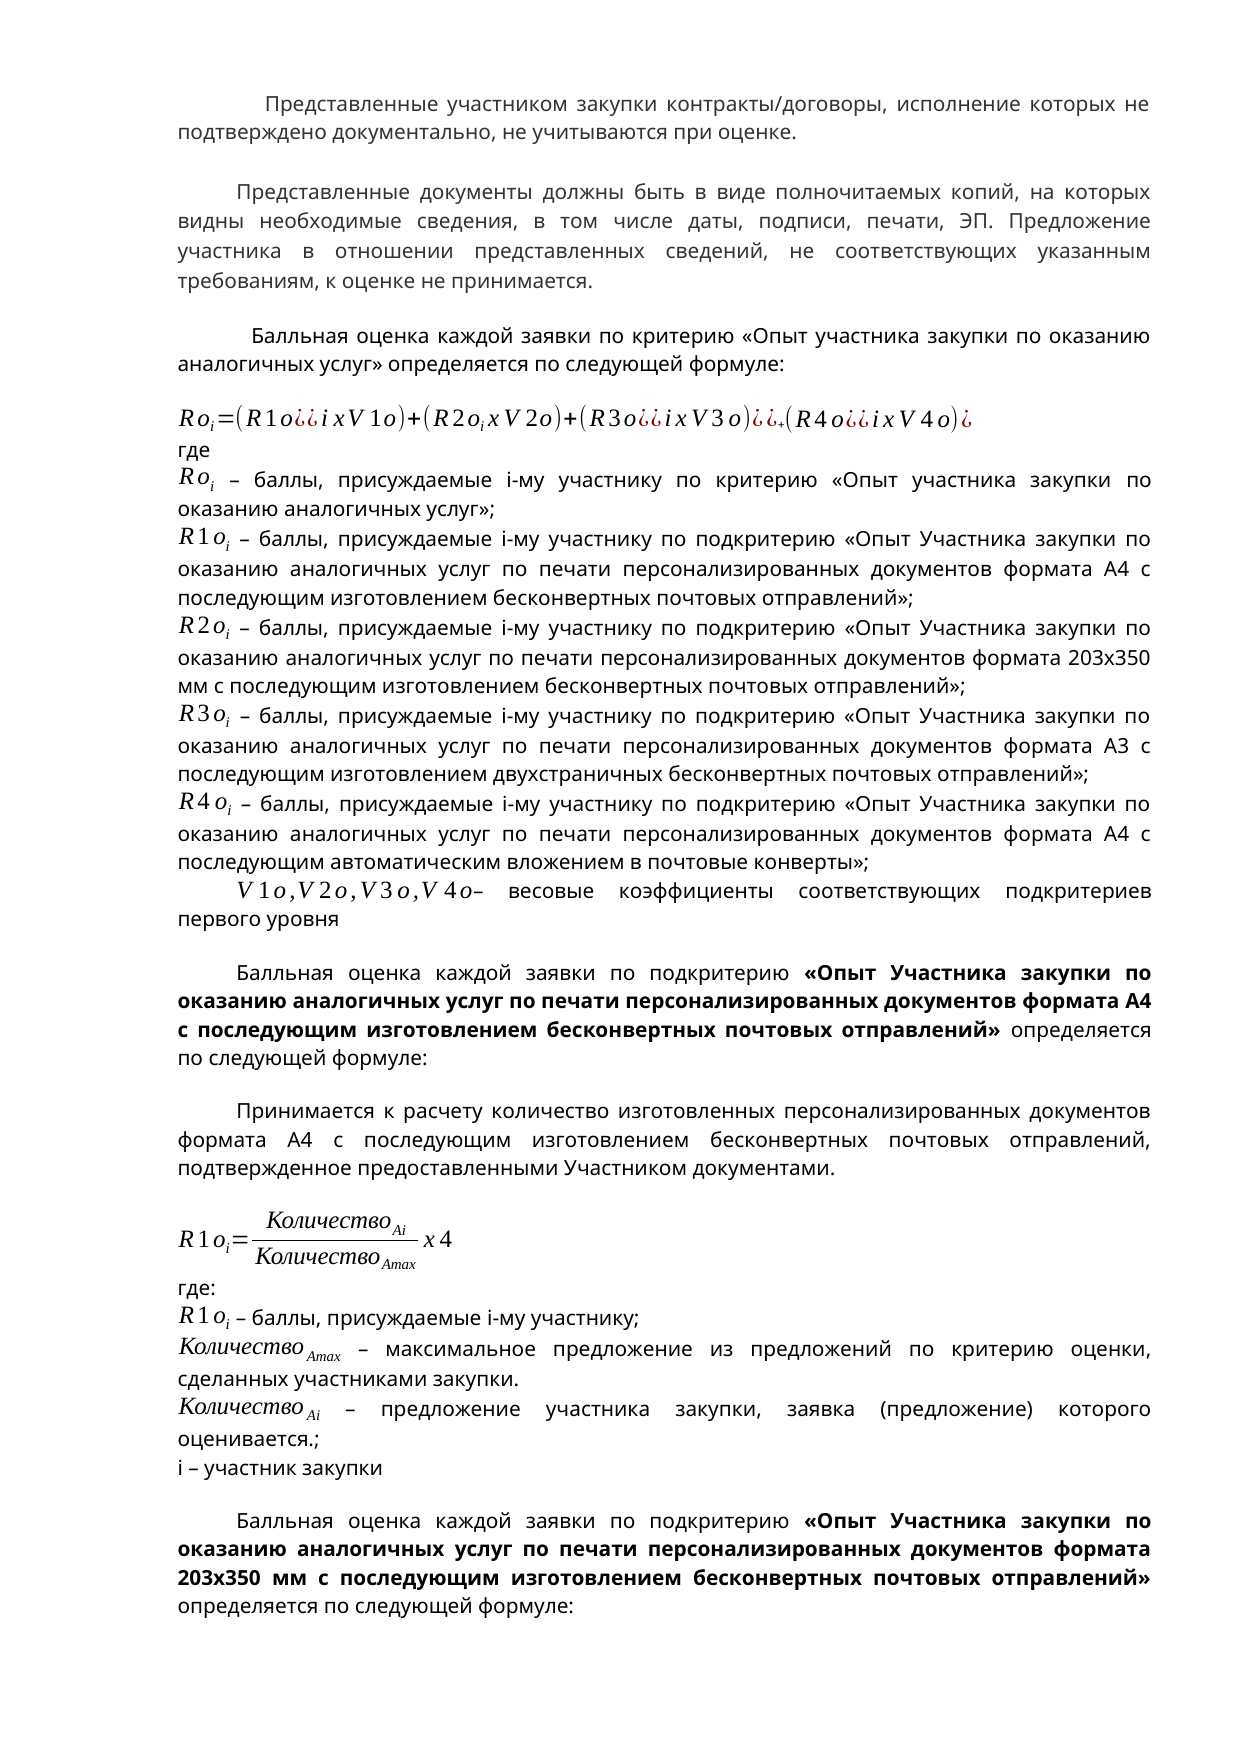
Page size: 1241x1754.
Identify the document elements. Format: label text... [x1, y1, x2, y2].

text Принимается к расчету количество изготовленных персонализированных документов формата А4 с последующим изготовлением бесконвертных почтовых отправлений, подтвержденное предоставленными Участником документами. [177, 1097, 1152, 1182]
text – предложение участника закупки, заявка (предложение) которого оценивается.; [177, 1393, 1152, 1453]
text Балльная оценка каждой заявки по подкритерию «Опыт Участника закупки по оказанию аналогичных услуг по печати персонализированных документов формата 203х350 мм с последующим изготовлением бесконвертных почтовых отправлений» определяется по следующей формуле: [177, 1506, 1152, 1620]
text где: [177, 1273, 1152, 1302]
text Представленные участником закупки контракты/договоры, исполнение которых не подтверждено документально, не учитываются при оценке. [177, 89, 1152, 146]
text – баллы, присуждаемые i-му участнику по подкритерию «Опыт Участника закупки по оказанию аналогичных услуг по печати персонализированных документов формата 203х350 мм с последующим изготовлением бесконвертных почтовых отправлений»; [177, 611, 1152, 699]
text где [177, 435, 1152, 463]
text – весовые коэффициенты соответствующих подкритериев первого уровня [177, 876, 1152, 933]
text – баллы, присуждаемые i-му участнику по подкритерию «Опыт Участника закупки по оказанию аналогичных услуг по печати персонализированных документов формата А4 с последующим изготовлением бесконвертных почтовых отправлений»; [177, 523, 1152, 611]
text – максимальное предложение из предложений по критерию оценки, сделанных участниками закупки. [177, 1333, 1152, 1393]
text + [177, 403, 1152, 435]
text – баллы, присуждаемые i-му участнику по подкритерию «Опыт Участника закупки по оказанию аналогичных услуг по печати персонализированных документов формата А3 с последующим изготовлением двухстраничных бесконвертных почтовых отправлений»; [177, 699, 1152, 788]
text Балльная оценка каждой заявки по подкритерию «Опыт Участника закупки по оказанию аналогичных услуг по печати персонализированных документов формата А4 с последующим изготовлением бесконвертных почтовых отправлений» определяется по следующей формуле: [177, 958, 1152, 1072]
text Балльная оценка каждой заявки по критерию «Опыт участника закупки по оказанию аналогичных услуг» определяется по следующей формуле: [177, 321, 1152, 378]
text – баллы, присуждаемые i-му участнику по подкритерию «Опыт Участника закупки по оказанию аналогичных услуг по печати персонализированных документов формата А4 с последующим автоматическим вложением в почтовые конверты»; [177, 788, 1152, 876]
text – баллы, присуждаемые i-му участнику по критерию «Опыт участника закупки по оказанию аналогичных услуг»; [177, 463, 1152, 523]
text i – участник закупки [177, 1453, 1152, 1481]
text – баллы, присуждаемые i-му участнику; [177, 1302, 1152, 1333]
text Представленные документы должны быть в виде полночитаемых копий, на которых видны необходимые сведения, в том числе даты, подписи, печати, ЭП. Предложение участника в отношении представленных сведений, не соответствующих указанным требованиям, к оценке не принимается. [177, 177, 1152, 294]
